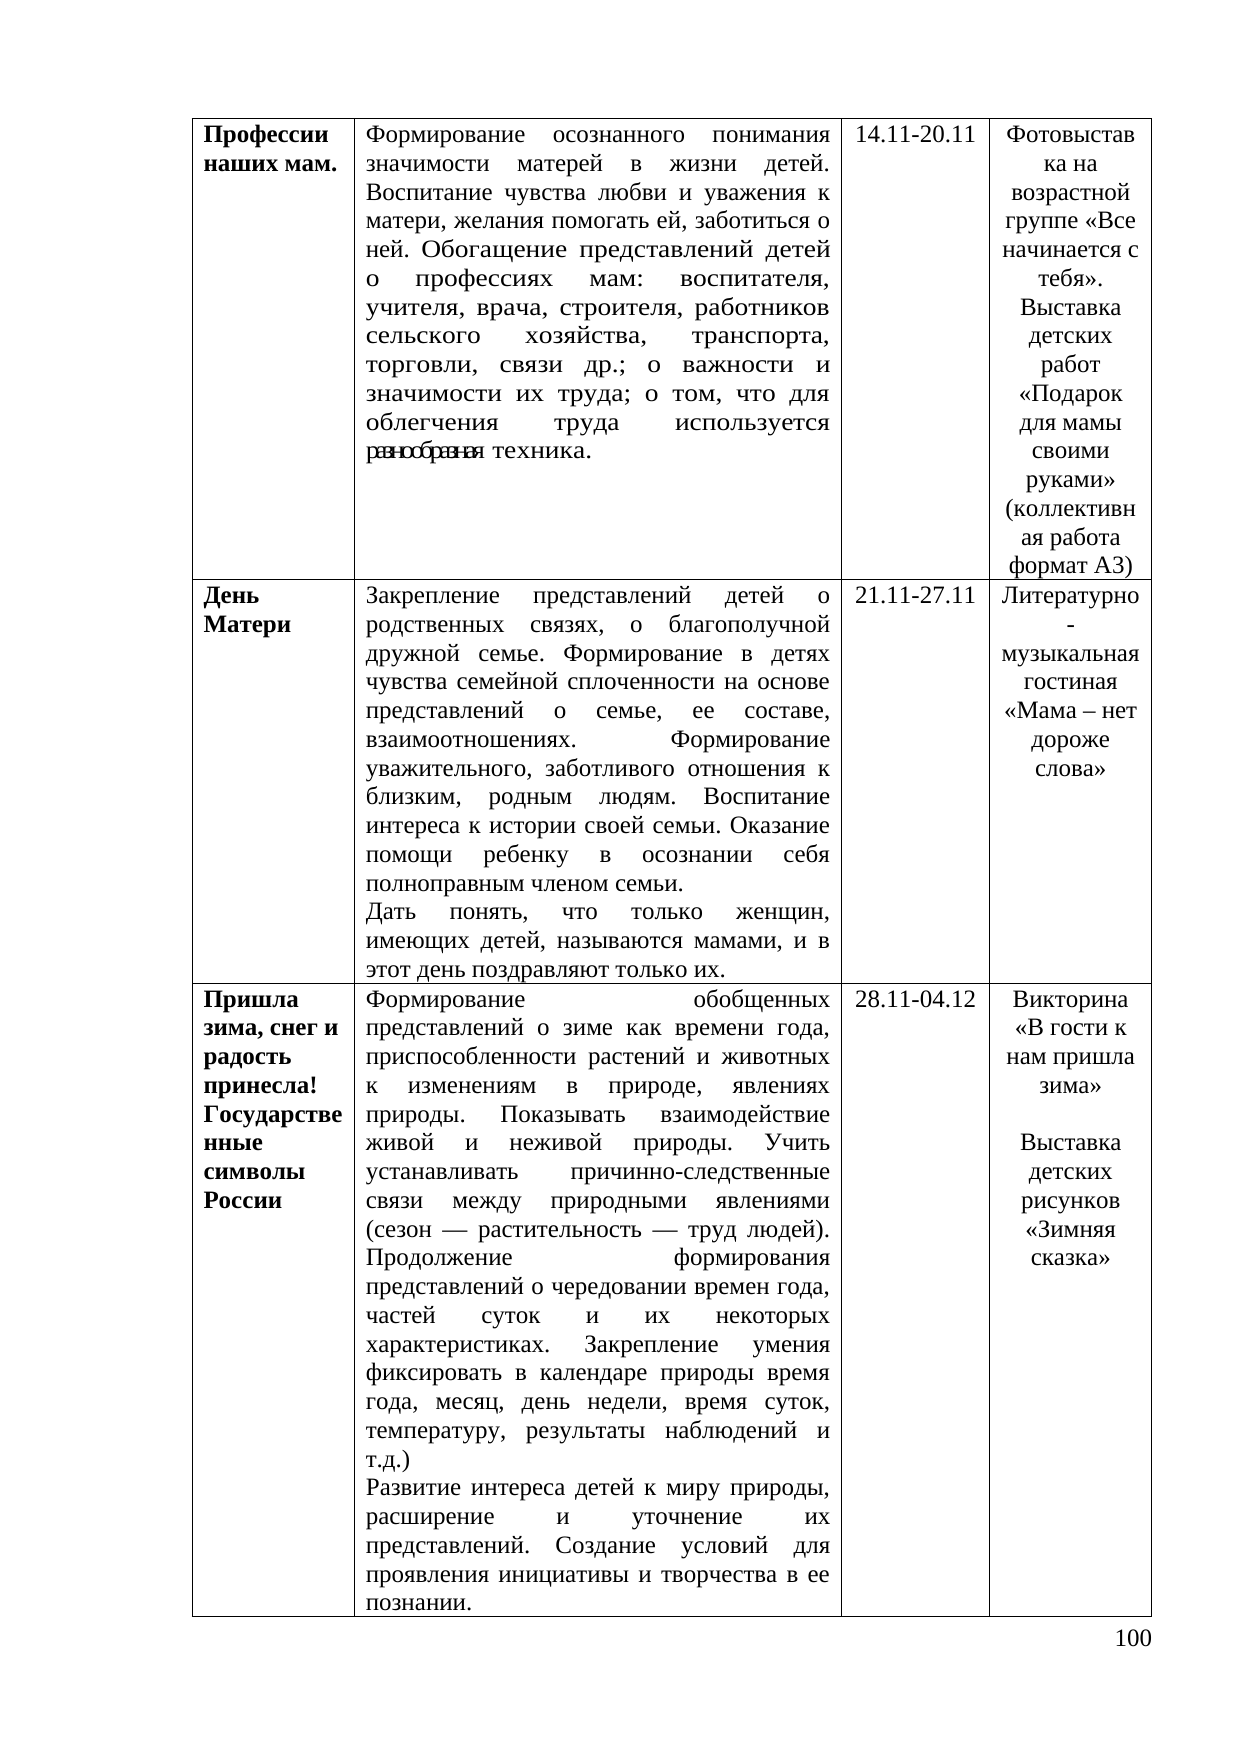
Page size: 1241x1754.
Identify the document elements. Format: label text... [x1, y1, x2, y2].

table_cell Закрепление представлений детей о родственных связях, о благополучной дружной семье. Формирование в детях чувства семейной сплоченности на основе представлений о семье, ее составе, взаимоотношениях. Формирование уважительного, заботливого отношения к близким, родным людям. Воспитание интереса к истории своей семьи. Оказание помощи ребенку в осознании себя полноправным членом семьи. Дать понять, что только женщин, имеющих детей, называются мамами, и в этот день поздравляют только их. [355, 580, 841, 983]
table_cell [355, 984, 841, 1616]
table_cell Формирование осознанного понимания значимости матерей в жизни детей. Воспитание чувства любви и уважения к матери, желания помогать ей, заботиться о ней. Обогащение представлений детей о профессиях мам: воспитателя, учителя, врача, строителя, работников сельского хозяйства, транспорта, торговли, связи др.; о важности и значимости их труда; о том, что для облегчения труда используется разнообразная техника. [355, 119, 841, 579]
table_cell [193, 984, 354, 1616]
table_cell 21.11-27.11 [842, 580, 989, 983]
table_cell День Матери [193, 580, 354, 983]
table_cell 28.11-04.12 [842, 984, 989, 1616]
table_cell Литературно-музыкальная гостиная «Мама – нет дороже слова» [990, 580, 1151, 983]
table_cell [990, 984, 1151, 1616]
table_cell Фотовыставка на возрастной группе «Все начинается с тебя». Выставка детских работ «Подарок для мамы своими руками» (коллективная работа формат А3) [990, 119, 1151, 579]
table_cell 14.11-20.11 [842, 119, 989, 579]
table_cell Профессии наших мам. [193, 119, 354, 579]
